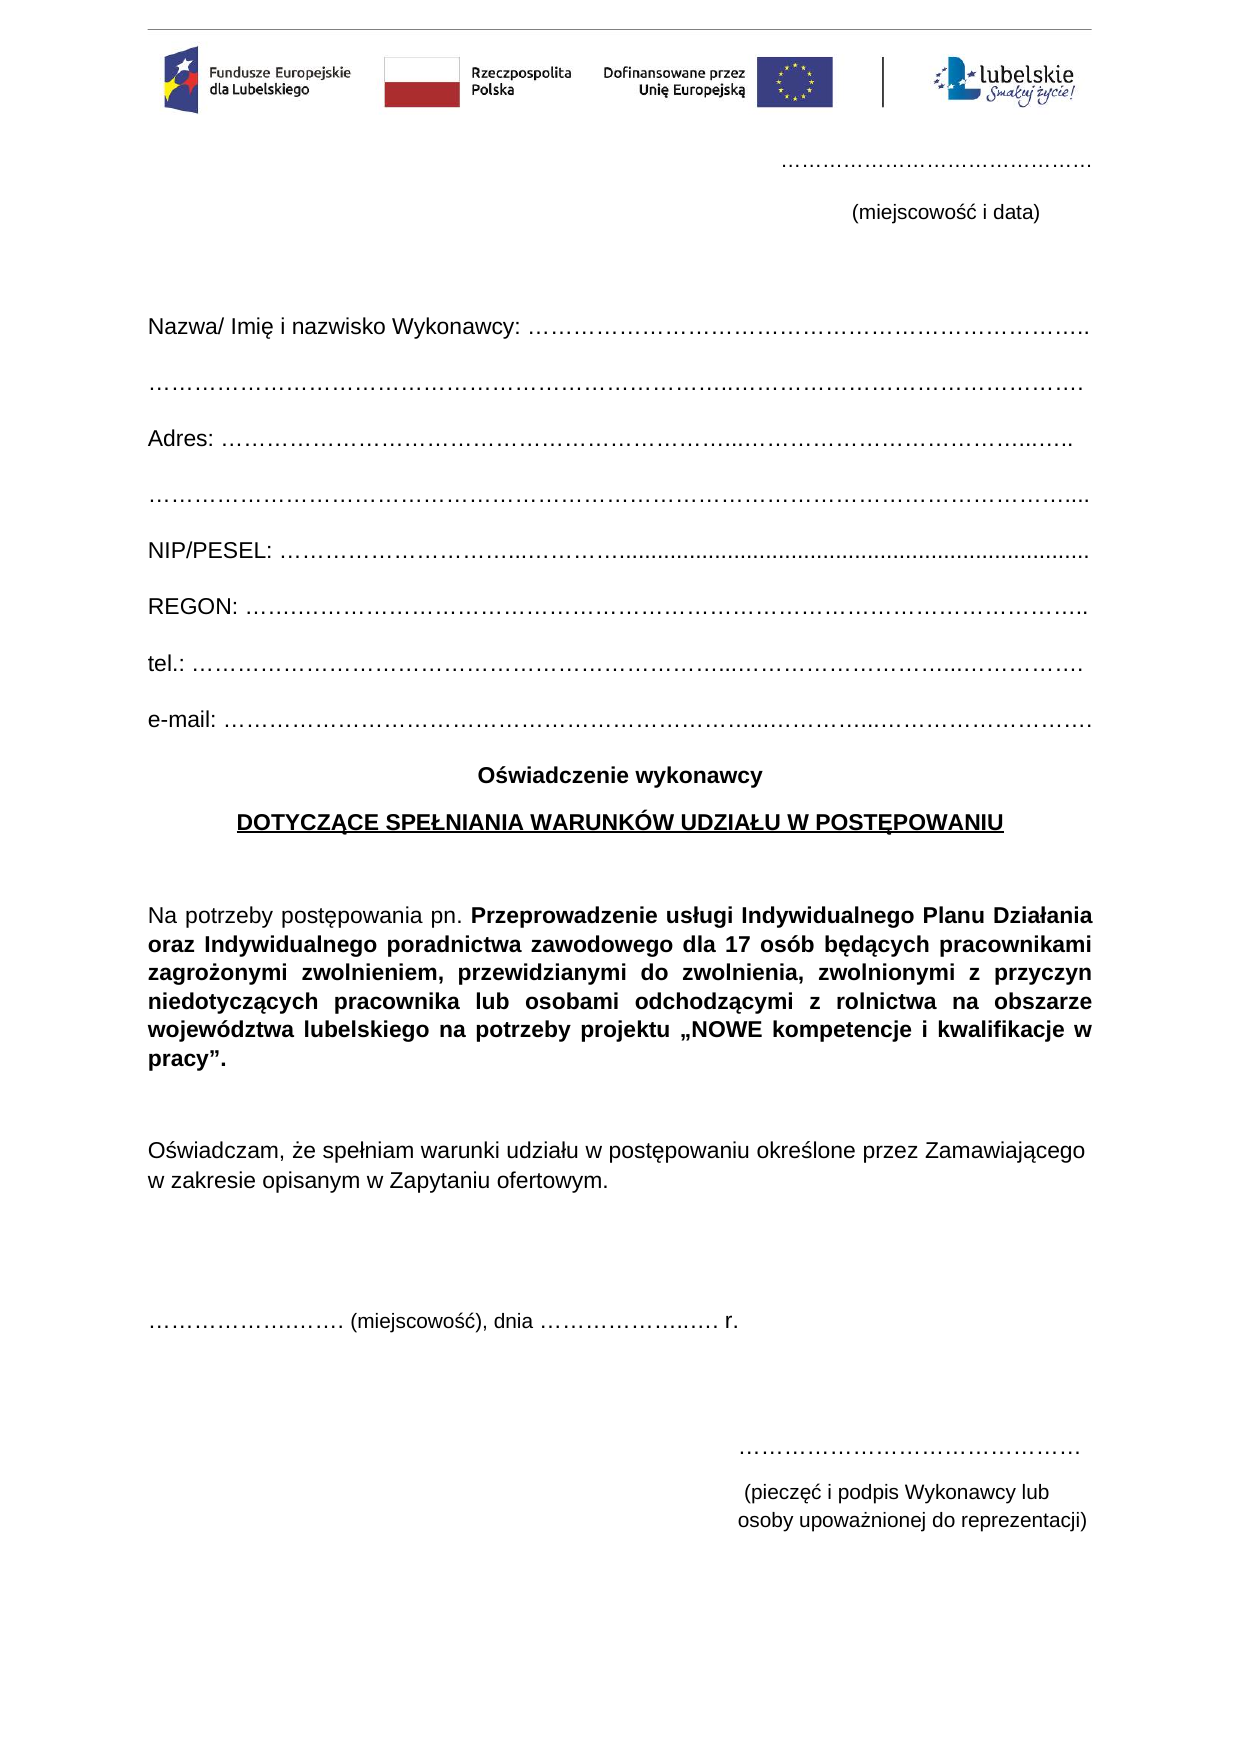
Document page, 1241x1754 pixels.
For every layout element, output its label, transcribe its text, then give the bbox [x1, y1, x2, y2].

text e-mail: ……………………………………………………………...…………...………………………. [148, 706, 1093, 732]
text (miejscowość i data) [148, 200, 1093, 224]
text (pieczęć i podpis Wykonawcy lub [148, 1480, 1093, 1504]
text ……………….……. (miejscowość), dnia ………………..…. r. [148, 1307, 1093, 1334]
text tel.: ……………………………………………………………...………………………...……………. [148, 649, 1093, 676]
text REGON: …….………………………………………………………………………………………….. [148, 593, 1093, 620]
text ……………………………………… [516, 1401, 1093, 1459]
text Oświadczenie wykonawcy [148, 762, 1093, 788]
text ……………………………………… [148, 148, 1093, 172]
text ………………………………………………………………………………………………………….... [148, 481, 1093, 507]
text osoby upoważnionej do reprezentacji) [664, 1508, 1093, 1532]
text Adres: …………………………………………………………...………………………………...….. [148, 425, 1093, 451]
text …………………………………………………………………..………………………………………. [148, 369, 1093, 395]
text DOTYCZĄCE SPEŁNIANIA WARUNKÓW UDZIAŁU W POSTĘPOWANIU [148, 809, 1093, 835]
text Nazwa/ Imię i nazwisko Wykonawcy: ……………………………………………………………….. [148, 313, 1093, 339]
picture [147, 29, 1092, 130]
text Na potrzeby postępowania pn. Przeprowadzenie usługi Indywidualnego Planu Działania oraz Indywidualnego poradnictwa zawodowego dla 17 osób będących pracownikami zagrożonymi zwolnieniem, przewidzianymi do zwolnienia, zwolnionymi z przyczyn niedotyczących pracownika lub osobami odchodzącymi z rolnictwa na obszarze województwa lubelskiego na potrzeby projektu „NOWE kompetencje i kwalifikacje w pracy”. [148, 902, 1093, 1071]
text Oświadczam, że spełniam warunki udziału w postępowaniu określone przez Zamawiającego w zakresie opisanym w Zapytaniu ofertowym. [148, 1137, 1093, 1193]
text NIP/PESEL: …………………………...………….......................................................................... [148, 537, 1093, 563]
